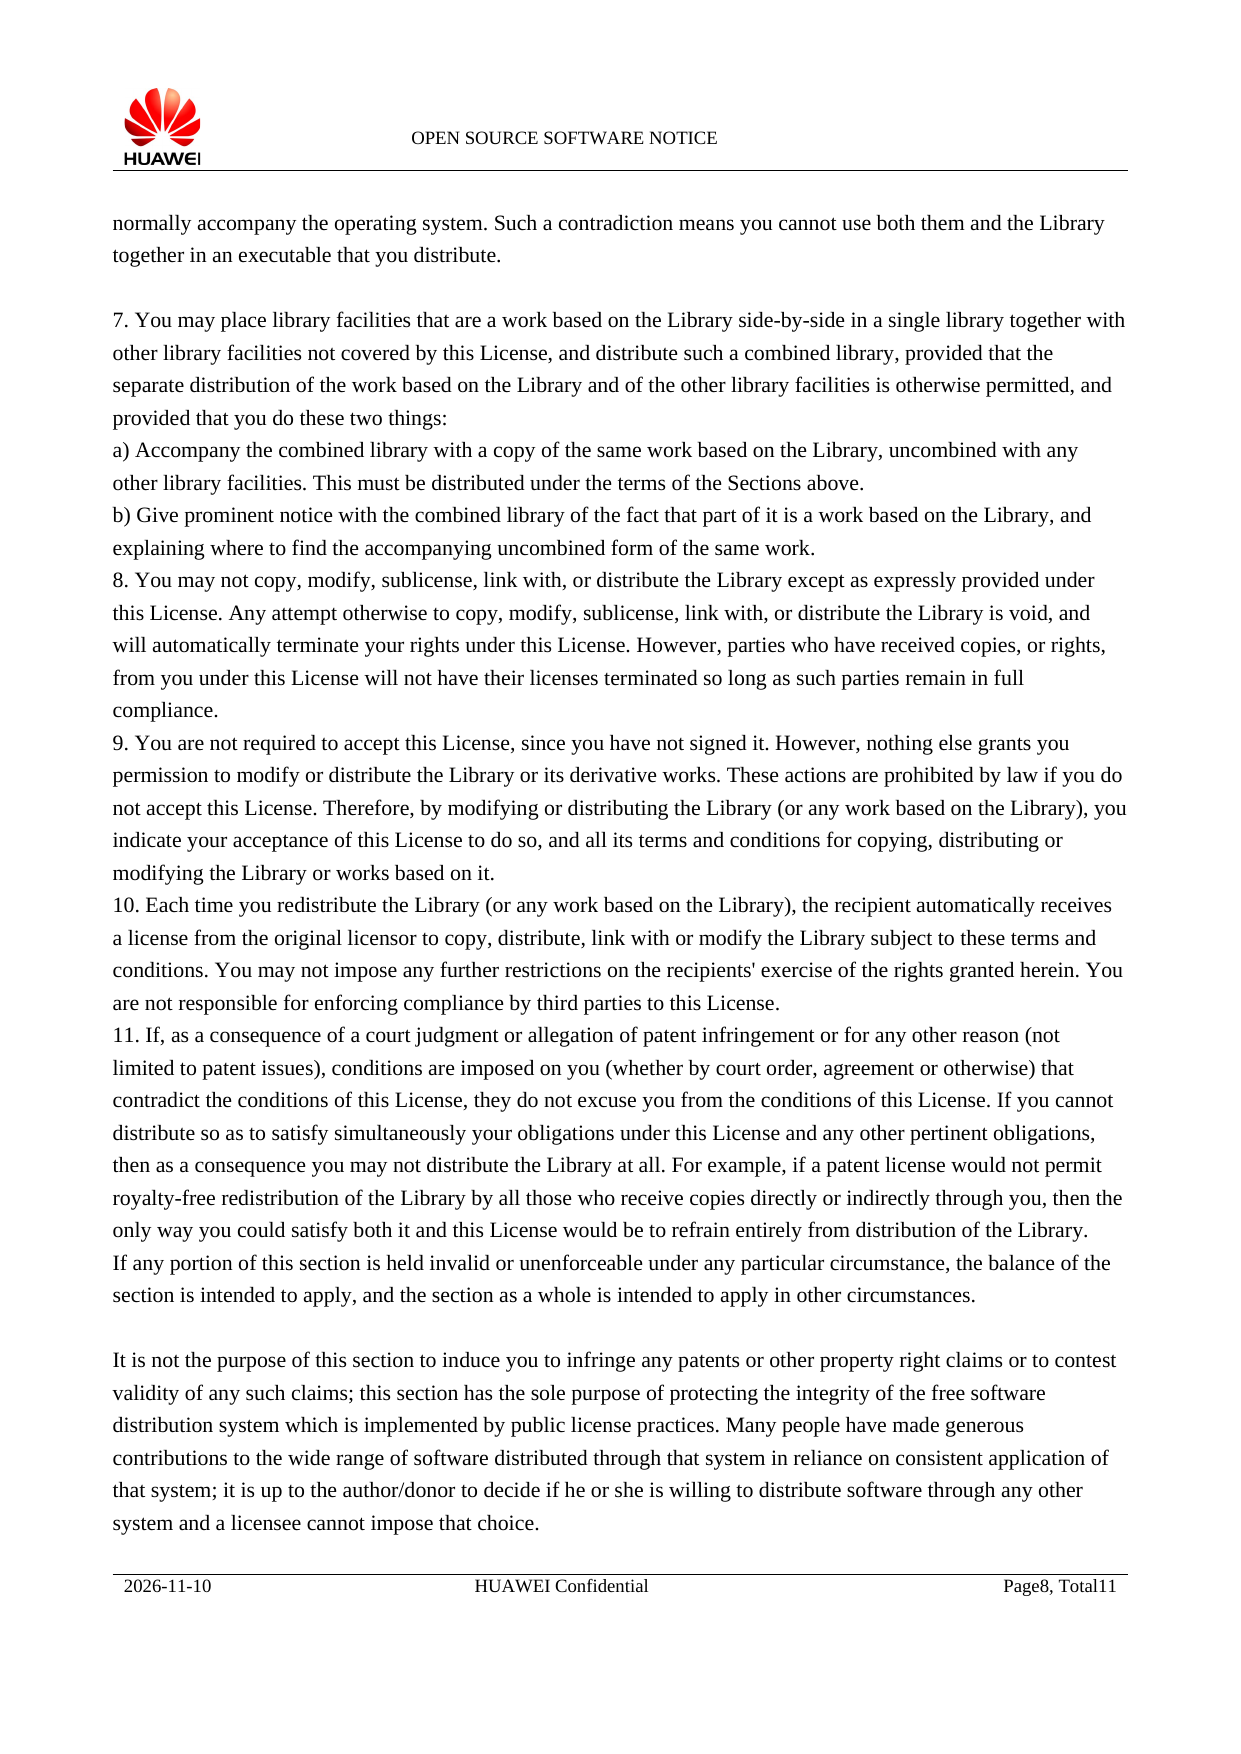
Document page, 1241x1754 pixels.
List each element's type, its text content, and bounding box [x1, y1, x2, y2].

picture [124, 88, 201, 165]
